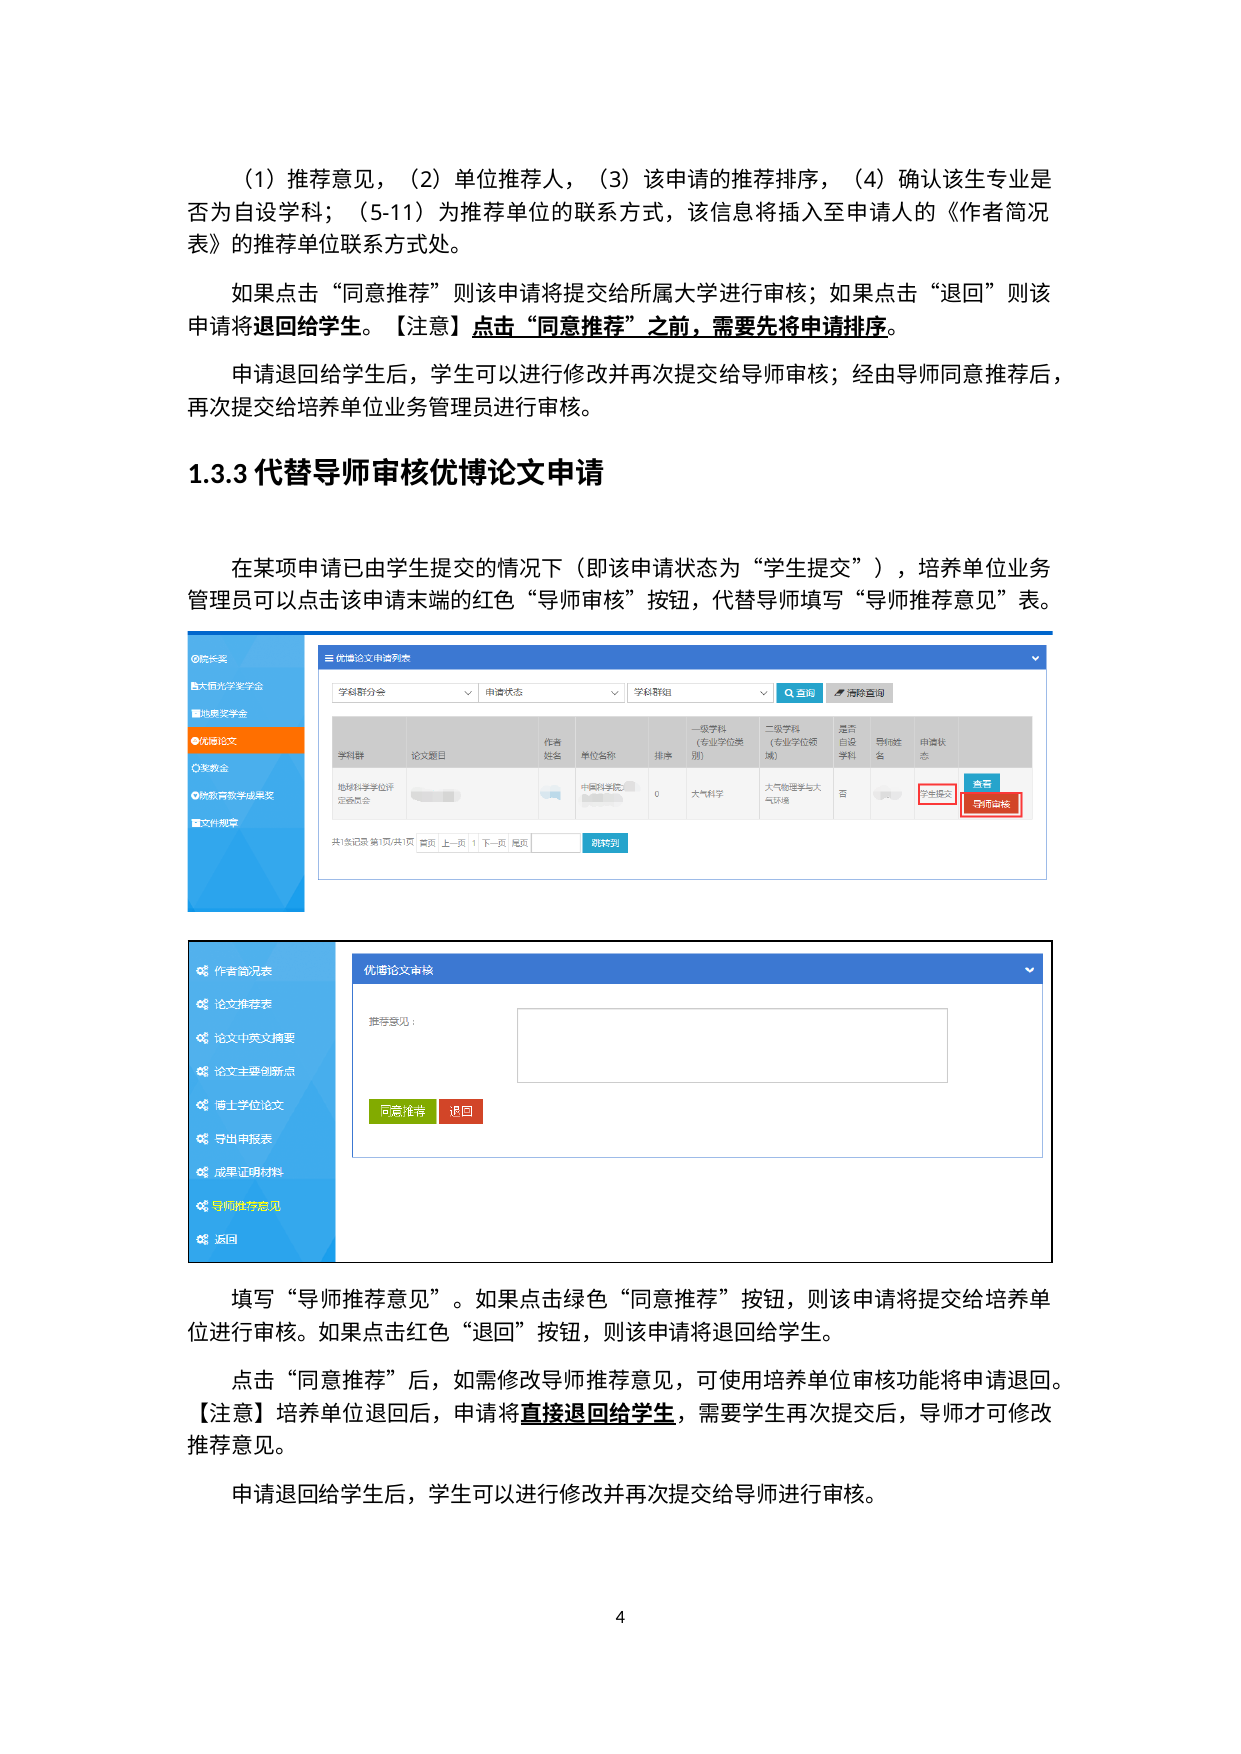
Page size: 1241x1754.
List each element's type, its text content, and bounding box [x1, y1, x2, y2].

subtitle 1.3.3 代替导师审核优博论文申请 [187, 438, 1053, 503]
list （1）推荐意见，（2）单位推荐人，（3）该申请的推荐排序，（4）确认该生专业是否为自设学科；（5-11）为推荐单位的联系方式，该信息将插入至申请人的《作者简况表》的推荐单位联系方式处。 [187, 162, 1053, 259]
list 点击“同意推荐”后，如需修改导师推荐意见，可使用培养单位审核功能将申请退回。【注意】培养单位退回后，申请将直接退回给学生，需要学生再次提交后，导师才可修改推荐意见。 [187, 1363, 1053, 1460]
picture [189, 942, 1051, 1262]
list 申请退回给学生后，学生可以进行修改并再次提交给导师审核；经由导师同意推荐后，再次提交给培养单位业务管理员进行审核。 [187, 357, 1053, 422]
list 如果点击“同意推荐”则该申请将提交给所属大学进行审核；如果点击“退回”则该申请将退回给学生。【注意】点击“同意推荐”之前，需要先将申请排序。 [187, 276, 1053, 341]
list 填写“导师推荐意见”。如果点击绿色“同意推荐”按钮，则该申请将提交给培养单位进行审核。如果点击红色“退回”按钮，则该申请将退回给学生。 [187, 1282, 1053, 1347]
list 申请退回给学生后，学生可以进行修改并再次提交给导师进行审核。 [187, 1477, 1053, 1509]
list 在某项申请已由学生提交的情况下（即该申请状态为“学生提交”），培养单位业务管理员可以点击该申请末端的红色“导师审核”按钮，代替导师填写“导师推荐意见”表。 [187, 550, 1053, 615]
picture [187, 631, 1053, 912]
